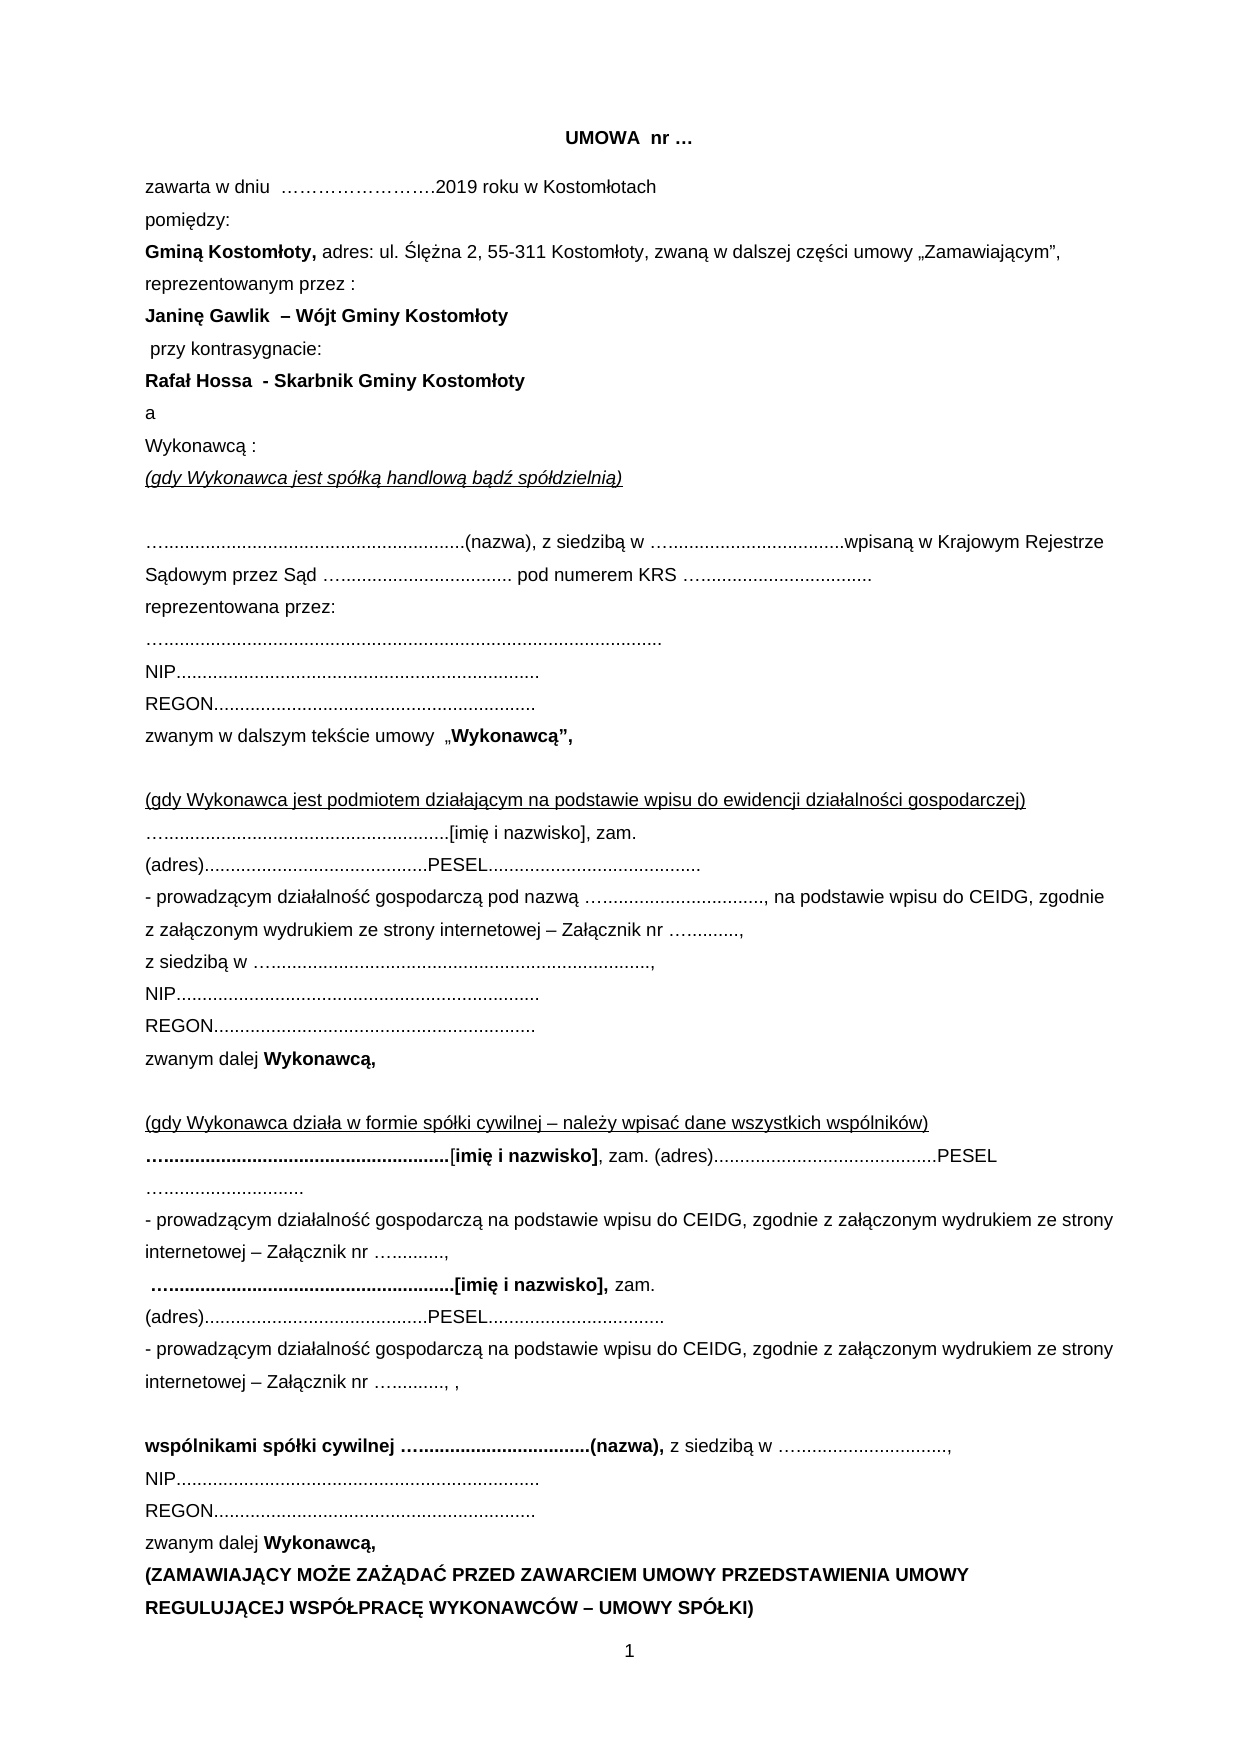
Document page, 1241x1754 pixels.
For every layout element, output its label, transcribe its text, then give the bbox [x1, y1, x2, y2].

text …..........................................................(nazwa), z siedzibą w …..................................wpisaną w Krajowym Rejestrze Sądowym przez Sąd …................................. pod numerem KRS …................................. [145, 531, 1114, 585]
text zwanym dalej Wykonawcą, [145, 1048, 1114, 1069]
text pomiędzy: [145, 208, 1114, 230]
text ….......................................................[imię i nazwisko], zam. (adres)...........................................PESEL …........................... [145, 1144, 1114, 1198]
text REGON.............................................................. [145, 1500, 1114, 1521]
subtitle UMOWA nr … [145, 127, 1114, 148]
text a [145, 402, 1114, 424]
text Gminą Kostomłoty, adres: ul. Ślężna 2, 55-311 Kostomłoty, zwaną w dalszej części umowy „Zamawiającym”, [145, 241, 1114, 262]
text (ZAMAWIAJĄCY MOŻE ZAŻĄDAĆ PRZED ZAWARCIEM UMOWY PRZEDSTAWIENIA UMOWY REGULUJĄCEJ WSPÓŁPRACĘ WYKONAWCÓW – UMOWY SPÓŁKI) [145, 1564, 1114, 1618]
text REGON.............................................................. [145, 693, 1114, 714]
text - prowadzącym działalność gospodarczą na podstawie wpisu do CEIDG, zgodnie z załączonym wydrukiem ze strony internetowej – Załącznik nr ….........., [145, 1209, 1114, 1263]
text zwanym dalej Wykonawcą, [145, 1532, 1114, 1553]
text reprezentowanym przez : [145, 273, 1114, 294]
text ….......................................................[imię i nazwisko], zam. (adres)...........................................PESEL......................................... [145, 822, 1114, 875]
text Rafał Hossa - Skarbnik Gminy Kostomłoty [145, 370, 1114, 391]
text …................................................................................................ [145, 628, 1114, 650]
text (gdy Wykonawca działa w formie spółki cywilnej – należy wpisać dane wszystkich wspólników) [145, 1112, 1114, 1134]
text Janinę Gawlik – Wójt Gminy Kostomłoty [145, 305, 1114, 327]
text - prowadzącym działalność gospodarczą pod nazwą …..............................., na podstawie wpisu do CEIDG, zgodnie z załączonym wydrukiem ze strony internetowej – Załącznik nr ….........., [145, 886, 1114, 940]
text (gdy Wykonawca jest spółką handlową bądź spółdzielnią) [145, 467, 1114, 488]
text NIP...................................................................... [145, 1467, 1114, 1489]
text zwanym w dalszym tekście umowy „Wykonawcą”, [145, 725, 1114, 747]
text ….......................................................[imię i nazwisko], zam. (adres)...........................................PESEL.................................. [145, 1274, 1114, 1327]
text - prowadzącym działalność gospodarczą na podstawie wpisu do CEIDG, zgodnie z załączonym wydrukiem ze strony internetowej – Załącznik nr ….........., , [145, 1338, 1114, 1392]
text z siedzibą w …........................................................................., [145, 951, 1114, 972]
text wspólnikami spółki cywilnej ….................................(nazwa), z siedzibą w …............................., [145, 1435, 1114, 1457]
text przy kontrasygnacie: [145, 338, 1114, 359]
text reprezentowana przez: [145, 596, 1114, 617]
text (gdy Wykonawca jest podmiotem działającym na podstawie wpisu do ewidencji działalności gospodarczej) [145, 789, 1114, 811]
text REGON.............................................................. [145, 1015, 1114, 1037]
text zawarta w dniu …………………….2019 roku w Kostomłotach [145, 176, 1114, 198]
text Wykonawcą : [145, 434, 1114, 456]
text NIP...................................................................... [145, 661, 1114, 682]
text NIP...................................................................... [145, 983, 1114, 1004]
